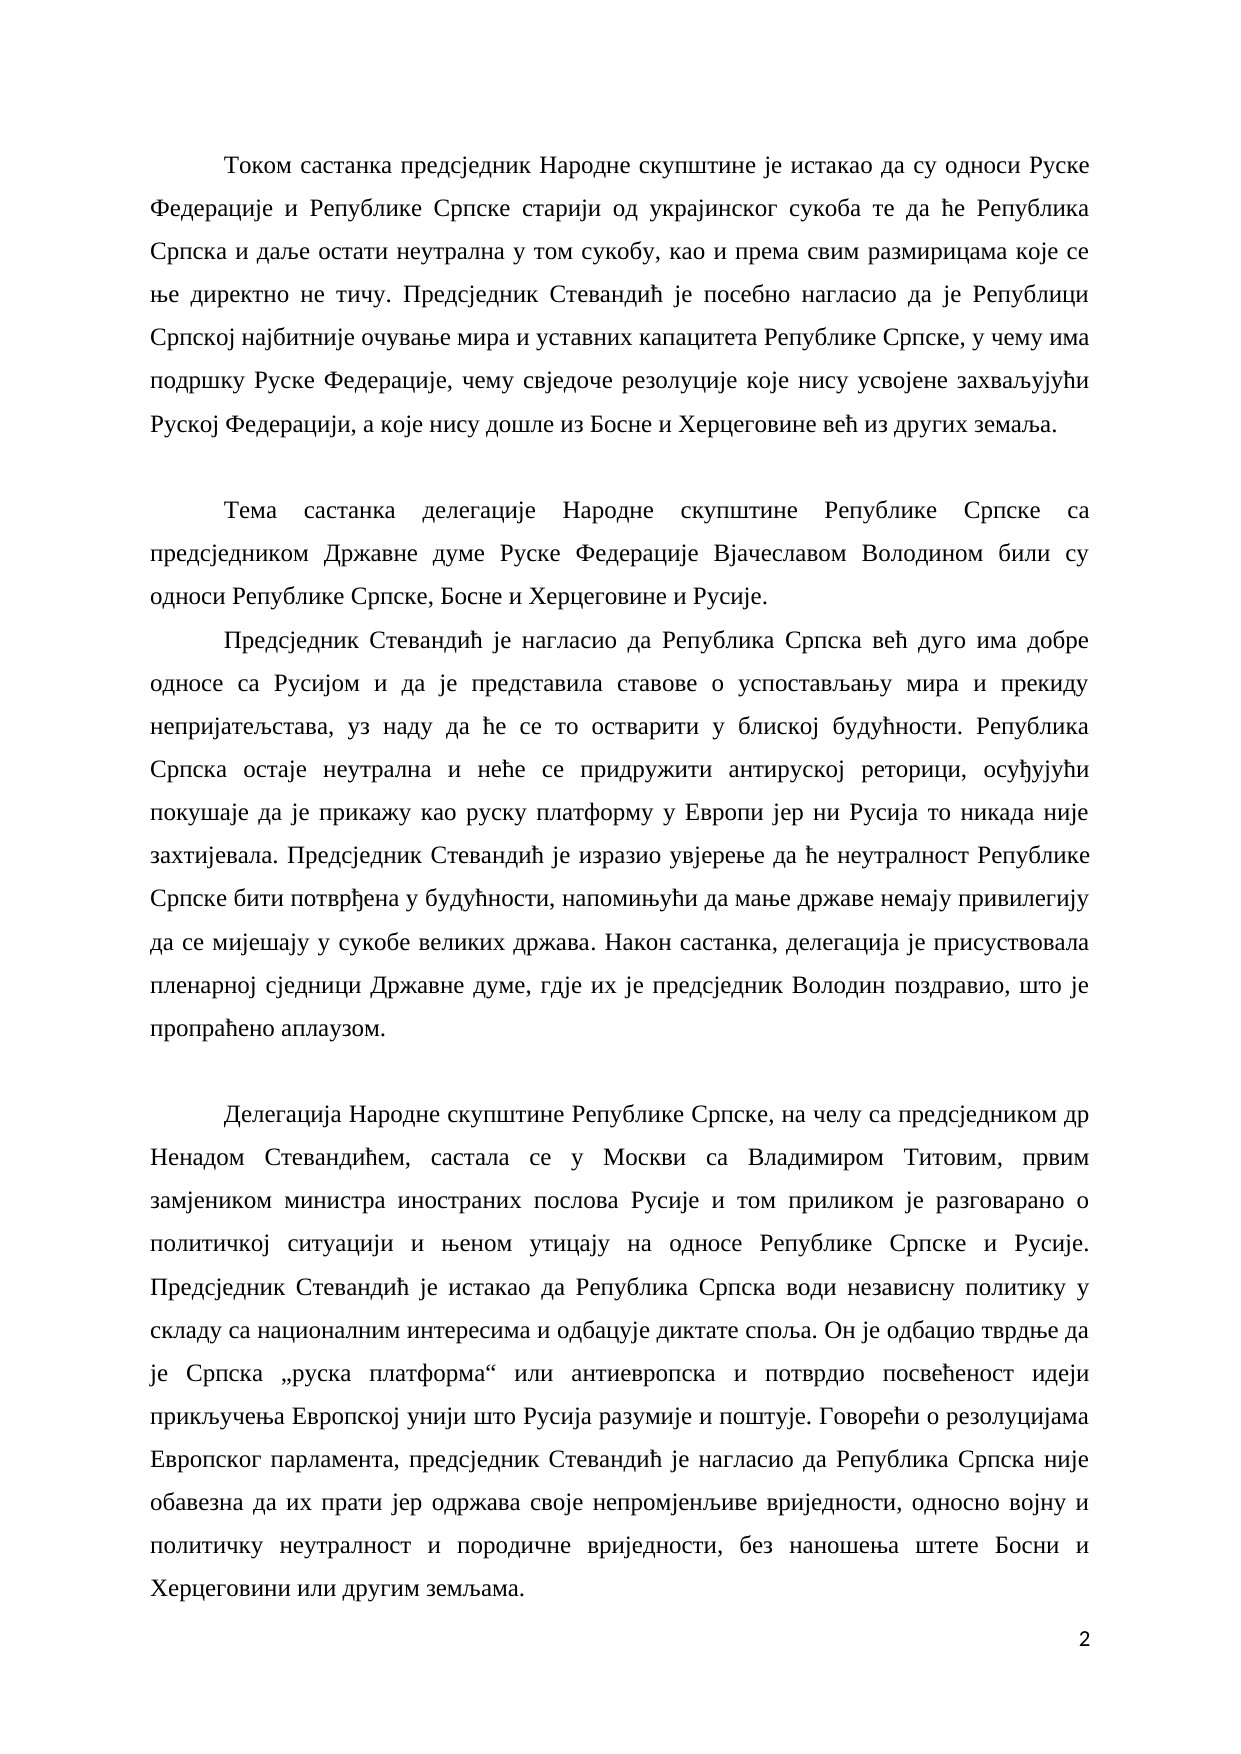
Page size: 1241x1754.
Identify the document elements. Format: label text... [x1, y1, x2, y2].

text Током састанка предсједник Народне скупштине је истакао да су односи Руске Федерације и Републике Српске старији од украјинског сукоба те да ће Република Српска и даље остати неутрална у том сукобу, као и према свим размирицама које се ње директно не тичу. Предсједник Стевандић је посебно нагласио да је Републици Српској најбитније очување мира и уставних капацитета Републике Српске, у чему има подршку Руске Федерације, чему свједоче резолуције које нису усвојене захваљујући Руској Федерацији, а које нису дошле из Босне и Херцеговине већ из других земаља. [150, 150, 1090, 437]
text Предсједник Стевандић је нагласио да Република Српска већ дуго има добре односе са Русијом и да је представила ставове о успостављању мира и прекиду непријатељстава, уз наду да ће се то остварити у блиској будућности. Република Српска остаје неутрална и неће се придружити антируској реторици, осуђујући покушаје да је прикажу као руску платформу у Европи јер ни Русија то никада није захтијевала. Предсједник Стевандић је изразио увјерење да ће неутралност Републике Српске бити потврђена у будућности, напомињући да мање државе немају привилегију да се мијешају у сукобе великих држава. Након састанка, делегација је присуствовала пленарној сједници Државне думе, гдје их је предсједник Володин поздравио, што је пропраћено аплаузом. [150, 625, 1090, 1042]
text Делегација Народне скупштине Републике Српске, на челу са предсједником др Ненадом Стевандићем, састала се у Москви са Владимиром Титовим, првим замјеником министра иностраних послова Русије и том приликом је разговарано о политичкој ситуацији и њеном утицају на односе Републике Српске и Русије. Предсједник Стевандић је истакао да Република Српска води независну политику у складу са националним интересима и одбацује диктате споља. Он је одбацио тврдње да је Српска „руска платформа“ или антиевропска и потврдио посвећеност идеји прикључења Европској унији што Русија разумије и поштује. Говорећи о резолуцијама Европског парламента, предсједник Стевандић је нагласио да Република Српска није обавезна да их прати јер одржава своје непромјенљиве вриједности, односно војну и политичку неутралност и породичне вриједности, без наношења штете Босни и Херцеговини или другим земљама. [150, 1099, 1090, 1602]
text Тема састанка делегације Народне скупштине Републике Српске са предсједником Државне думе Руске Федерације Вјачеславом Володином били су односи Републике Српске, Босне и Херцеговине и Русије. [150, 495, 1090, 610]
